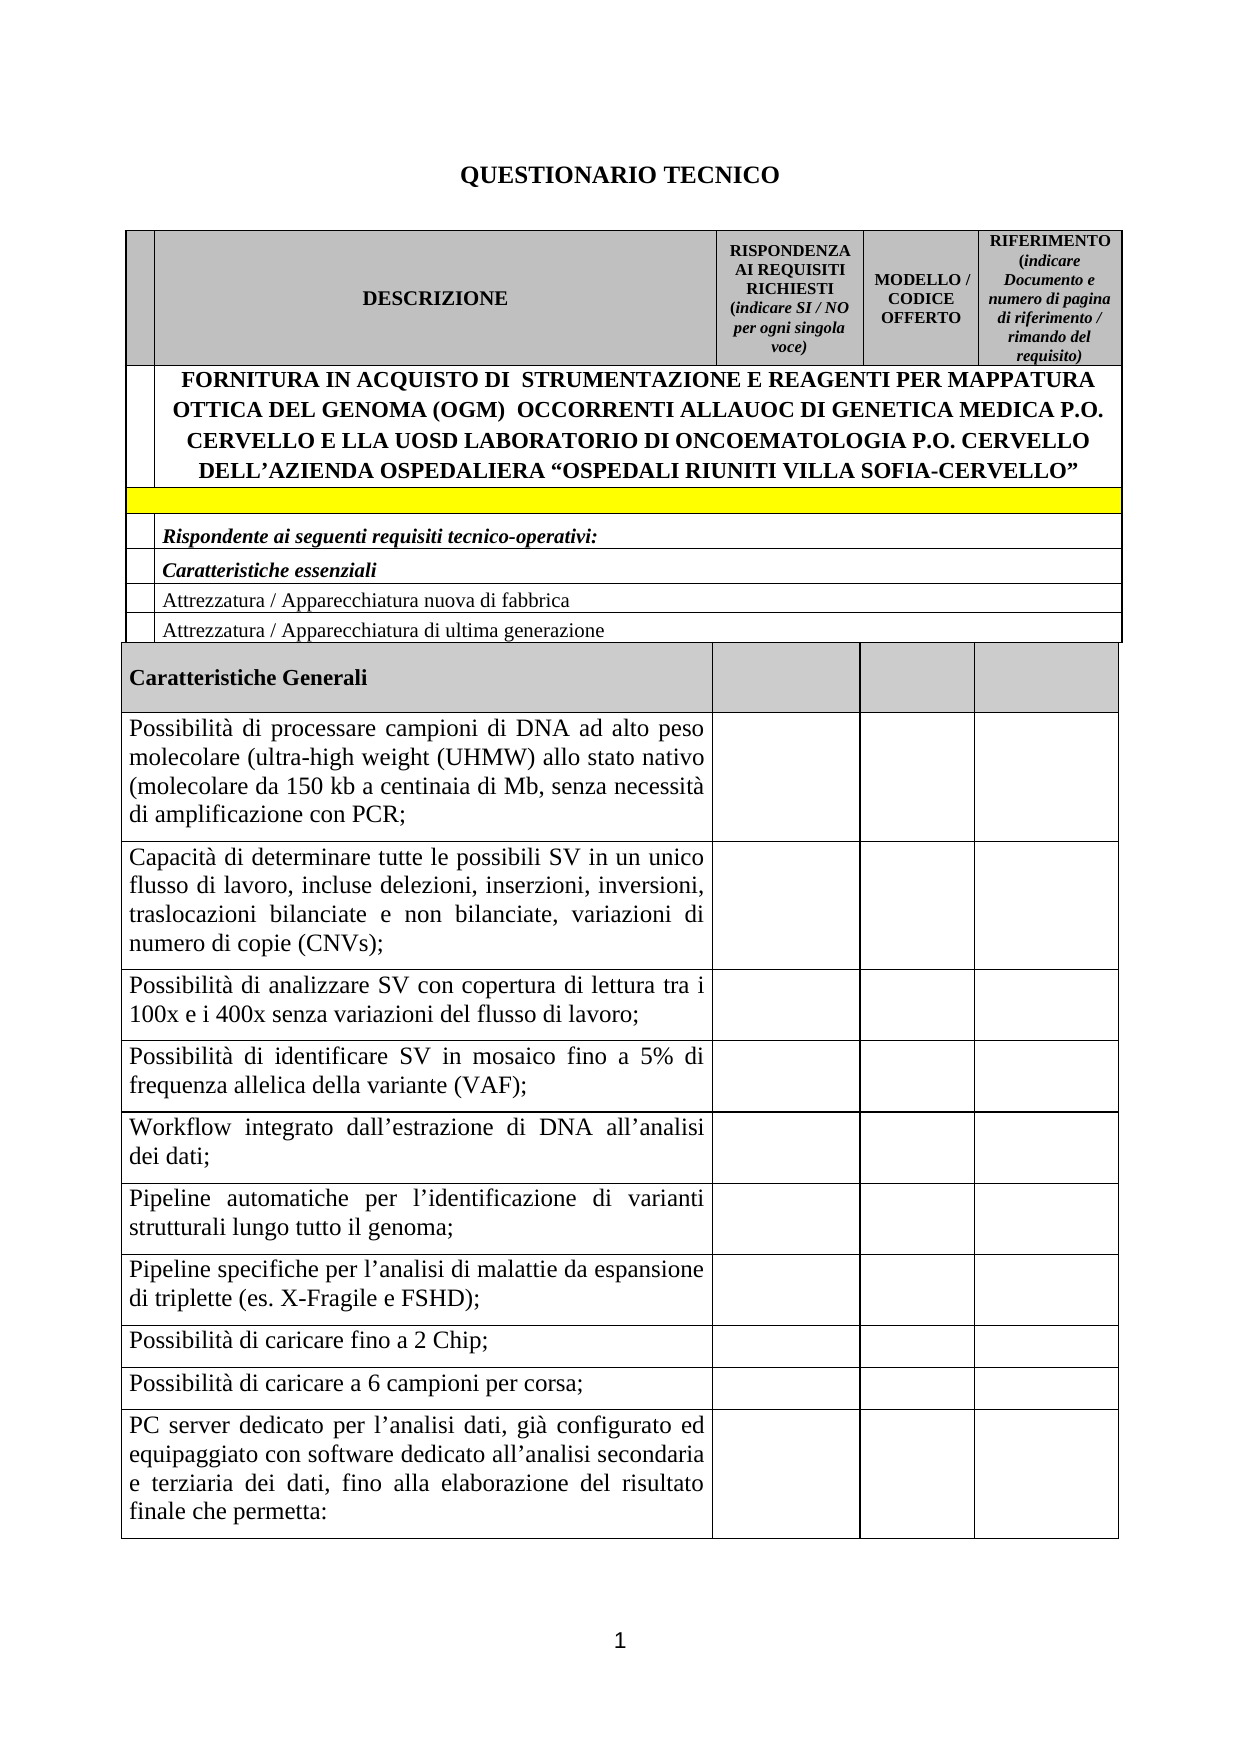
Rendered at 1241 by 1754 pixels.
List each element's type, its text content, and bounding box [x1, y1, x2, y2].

table_cell [713, 1410, 859, 1538]
table_cell [713, 842, 859, 969]
table_cell Possibilità di caricare fino a 2 Chip; [122, 1326, 712, 1367]
table_cell [975, 1368, 1118, 1409]
table_cell [127, 514, 154, 548]
table_cell [713, 1255, 859, 1324]
table_cell [713, 713, 859, 841]
table_cell [975, 842, 1118, 969]
table_cell [127, 366, 154, 487]
table_cell Attrezzatura / Apparecchiatura di ultima generazione [155, 613, 1121, 642]
table_cell [975, 643, 1118, 712]
table_cell [127, 584, 154, 612]
table_cell [975, 1326, 1118, 1367]
table_cell [861, 1184, 974, 1253]
table_cell [713, 643, 859, 712]
table_cell [975, 1184, 1118, 1253]
table_cell [713, 1041, 859, 1111]
table_cell Capacità di determinare tutte le possibili SV in un unico flusso di lavoro, incluse delezioni, inserzioni, inversioni, traslocazioni bilanciate e non bilanciate, variazioni di numero di copie (CNVs); [122, 842, 712, 969]
table_cell [713, 1113, 859, 1182]
table_cell [975, 1113, 1118, 1182]
table_cell Workflow integrato dall’estrazione di DNA all’analisi dei dati; [122, 1113, 712, 1182]
table_cell [975, 970, 1118, 1040]
table_cell [861, 1410, 974, 1538]
table_cell [861, 1255, 974, 1324]
table_cell [127, 488, 1121, 513]
table_cell [861, 713, 974, 841]
table_cell [861, 1368, 974, 1409]
table_cell Possibilità di caricare a 6 campioni per corsa; [122, 1368, 712, 1409]
table_cell [861, 970, 974, 1040]
table_header RISPONDENZA AI REQUISITI RICHIESTI (indicare SI / NO per ogni singola voce) [717, 231, 863, 365]
table_header [127, 231, 154, 365]
table_cell Rispondente ai seguenti requisiti tecnico-operativi: [155, 514, 1121, 548]
table_header DESCRIZIONE [155, 231, 716, 365]
table_cell Caratteristiche Generali [122, 643, 712, 712]
table_cell [713, 970, 859, 1040]
table_cell [713, 1184, 859, 1253]
table_cell PC server dedicato per l’analisi dati, già configurato ed equipaggiato con software dedicato all’analisi secondaria e terziaria dei dati, fino alla elaborazione del risultato finale che permetta: [122, 1410, 712, 1538]
table_cell [975, 1410, 1118, 1538]
table_cell [975, 1255, 1118, 1324]
table_cell Attrezzatura / Apparecchiatura nuova di fabbrica [155, 584, 1121, 612]
table_cell Possibilità di analizzare SV con copertura di lettura tra i 100x e i 400x senza variazioni del flusso di lavoro; [122, 970, 712, 1040]
table_cell Possibilità di processare campioni di DNA ad alto peso molecolare (ultra-high weight (UHMW) allo stato nativo (molecolare da 150 kb a centinaia di Mb, senza necessità di amplificazione con PCR; [122, 713, 712, 841]
table_cell [127, 549, 154, 582]
table_header RIFERIMENTO (indicare Documento e numero di pagina di riferimento / rimando del requisito) [979, 231, 1121, 365]
text QUESTIONARIO TECNICO [118, 160, 1122, 189]
table_cell [861, 1041, 974, 1111]
table_cell [975, 1041, 1118, 1111]
table_cell Pipeline automatiche per l’identificazione di varianti strutturali lungo tutto il genoma; [122, 1184, 712, 1253]
table_header MODELLO / CODICE OFFERTO [864, 231, 978, 365]
table_cell Possibilità di identificare SV in mosaico fino a 5% di frequenza allelica della variante (VAF); [122, 1041, 712, 1111]
table_cell Caratteristiche essenziali [155, 549, 1121, 582]
table_cell FORNITURA IN ACQUISTO DI STRUMENTAZIONE E REAGENTI PER MAPPATURA OTTICA DEL GENOMA (OGM) OCCORRENTI ALLAUOC DI GENETICA MEDICA P.O. CERVELLO E LLA UOSD LABORATORIO DI ONCOEMATOLOGIA P.O. CERVELLO DELL’AZIENDA OSPEDALIERA “OSPEDALI RIUNITI VILLA SOFIA-CERVELLO” [155, 366, 1121, 487]
table_cell [861, 842, 974, 969]
table_cell [861, 1326, 974, 1367]
table_cell [861, 643, 974, 712]
table_cell Pipeline specifiche per l’analisi di malattie da espansione di triplette (es. X-Fragile e FSHD); [122, 1255, 712, 1324]
table_cell [713, 1326, 859, 1367]
table_cell [713, 1368, 859, 1409]
table_cell [127, 613, 154, 642]
table_cell [975, 713, 1118, 841]
table_cell [861, 1113, 974, 1182]
